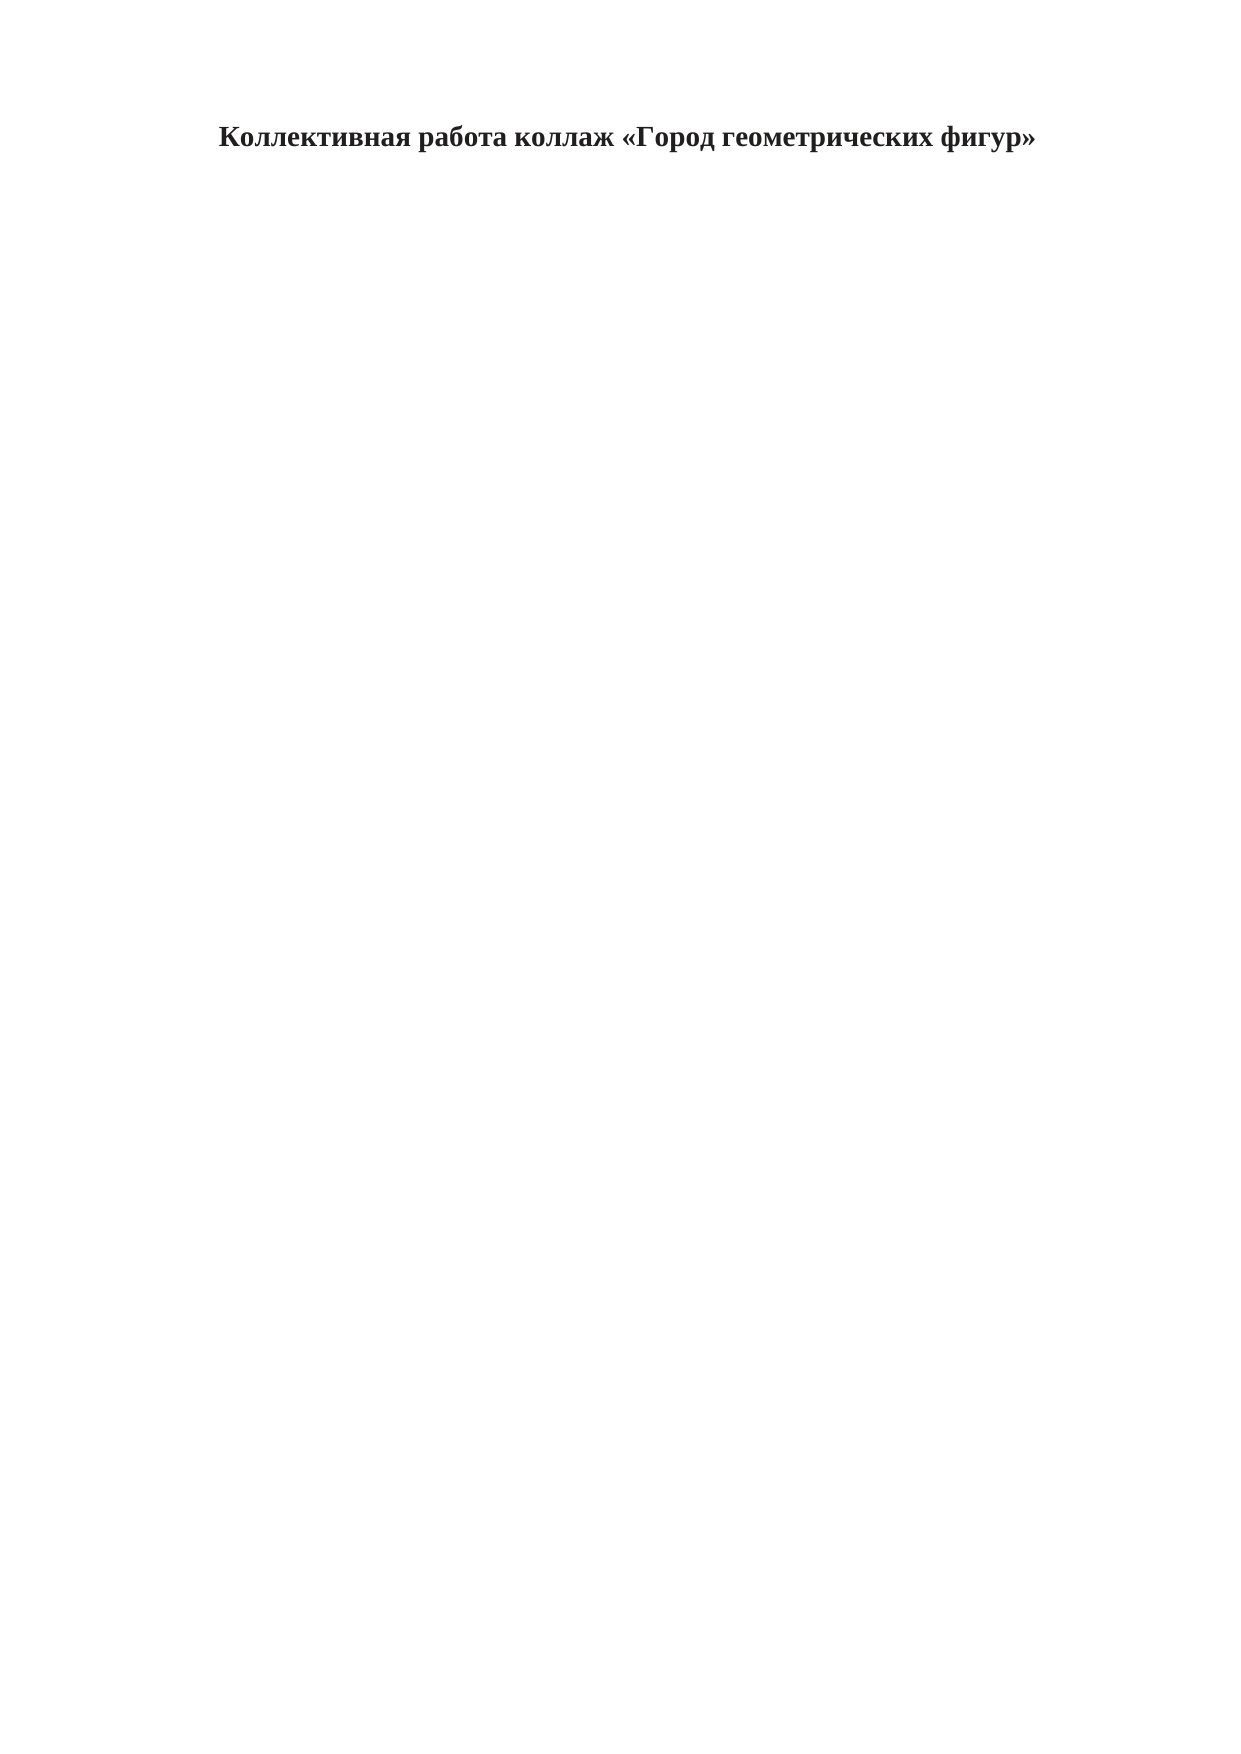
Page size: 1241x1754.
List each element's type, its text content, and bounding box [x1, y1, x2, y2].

text Коллективная работа коллаж «Город геометрических фигур» [89, 118, 1167, 153]
